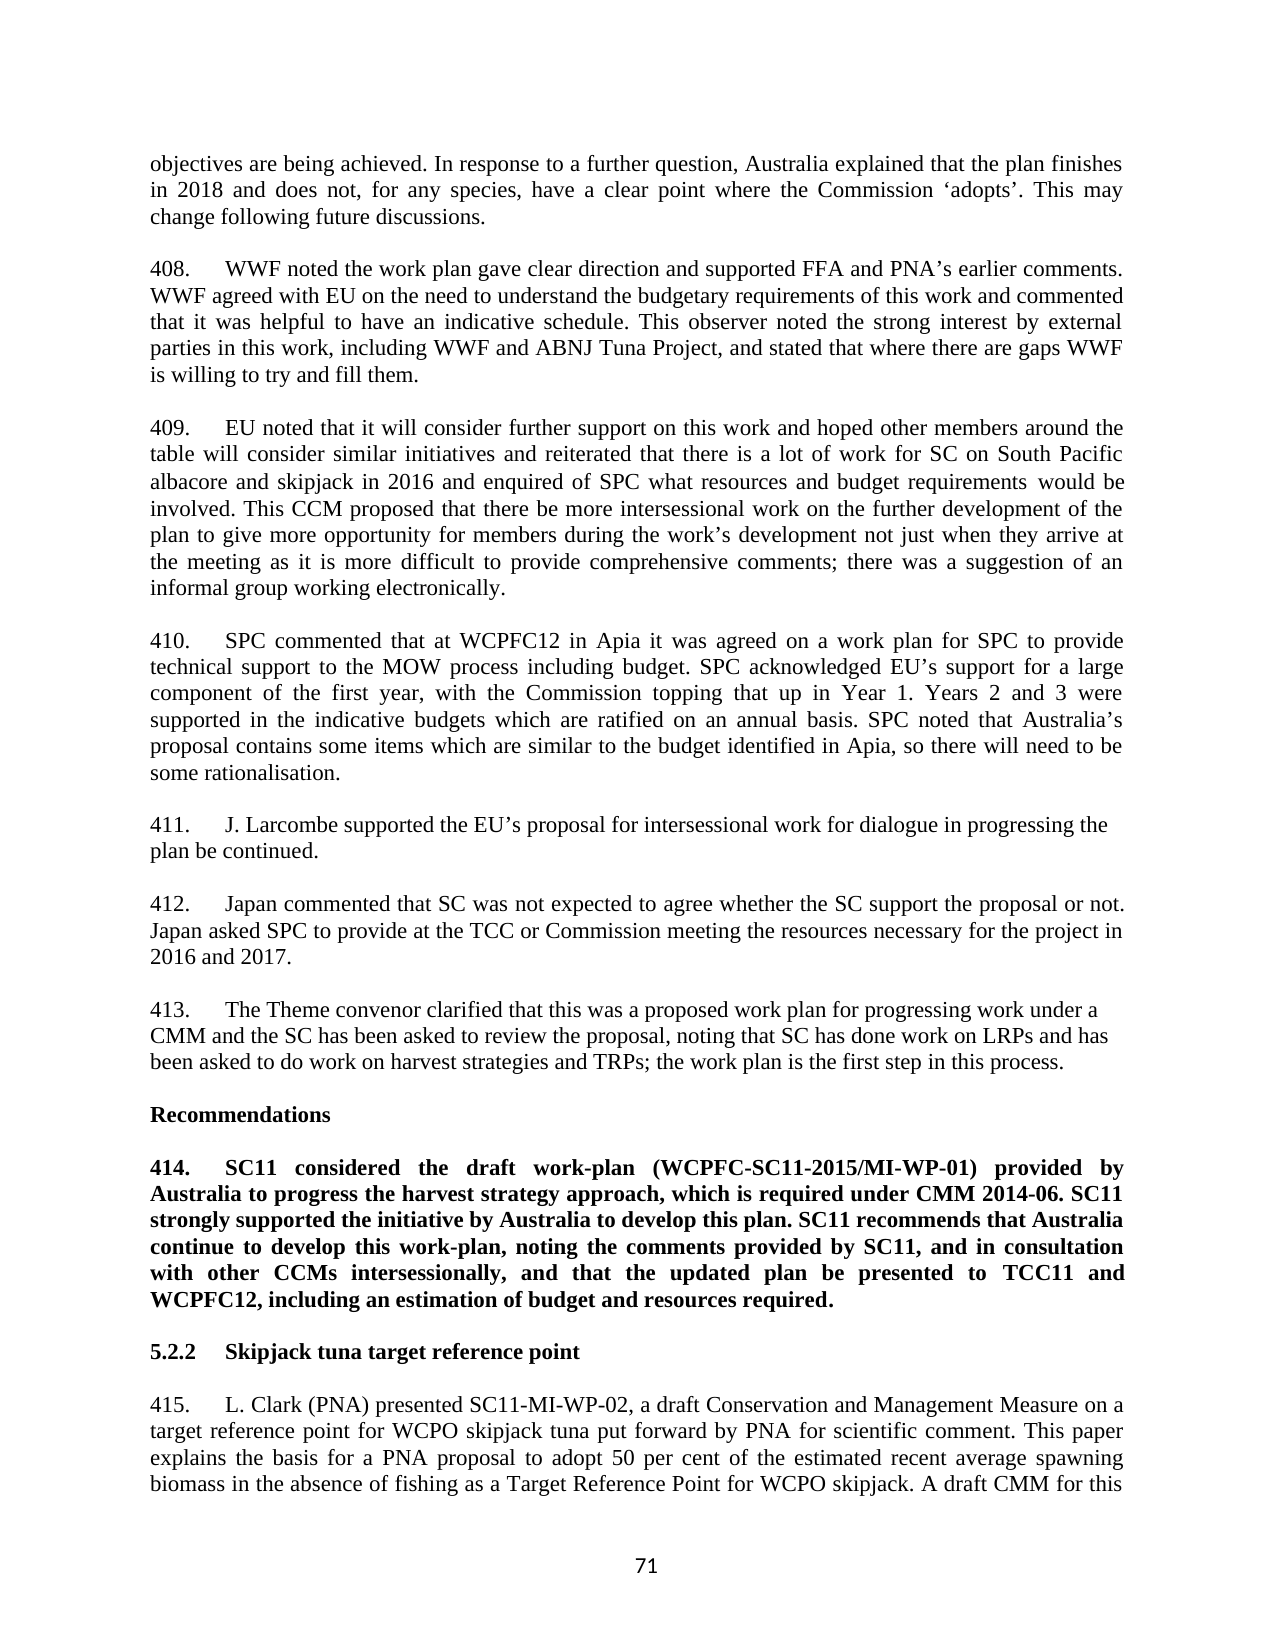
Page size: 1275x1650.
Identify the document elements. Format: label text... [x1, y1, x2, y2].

list Japan commented that SC was not expected to agree whether the SC support the proposal or not. Japan asked SPC to provide at the TCC or Commission meeting the resources necessary for the project in 2016 and 2017. [150, 890, 1125, 969]
list WWF noted the work plan gave clear direction and supported FFA and PNA’s earlier comments. WWF agreed with EU on the need to understand the budgetary requirements of this work and commented that it was helpful to have an indicative schedule. This observer noted the strong interest by external parties in this work, including WWF and ABNJ Tuna Project, and stated that where there are gaps WWF is willing to try and fill them. [150, 255, 1125, 387]
list EU noted that it will consider further support on this work and hoped other members around the table will consider similar initiatives and reiterated that there is a lot of work for SC on South Pacific albacore and skipjack in 2016 and enquired of SPC what resources and budget requirements would be involved. This CCM proposed that there be more intersessional work on the further development of the plan to give more opportunity for members during the work’s development not just when they arrive at the meeting as it is more difficult to provide comprehensive comments; there was a suggestion of an informal group working electronically. [150, 413, 1125, 600]
list SPC commented that at WCPFC12 in Apia it was agreed on a work plan for SPC to provide technical support to the MOW process including budget. SPC acknowledged EU’s support for a large component of the first year, with the Commission topping that up in Year 1. Years 2 and 3 were supported in the indicative budgets which are ratified on an annual basis. SPC noted that Australia’s proposal contains some items which are similar to the budget identified in Apia, so there will need to be some rationalisation. [150, 627, 1125, 785]
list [150, 1391, 1125, 1496]
subtitle 5.2.2 Skipjack tuna target reference point [150, 1338, 1125, 1365]
list J. Larcombe supported the EU’s proposal for intersessional work for dialogue in progressing the plan be continued. [150, 811, 1125, 864]
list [150, 150, 1125, 229]
list SC11 considered the draft work-plan (WCPFC-SC11-2015/MI-WP-01) provided by Australia to progress the harvest strategy approach, which is required under CMM 2014-06. SC11 strongly supported the initiative by Australia to develop this plan. SC11 recommends that Australia continue to develop this work-plan, noting the comments provided by SC11, and in consultation with other CCMs intersessionally, and that the updated plan be presented to TCC11 and WCPFC12, including an estimation of budget and resources required. [150, 1154, 1125, 1312]
text Recommendations [150, 1101, 1125, 1127]
list The Theme convenor clarified that this was a proposed work plan for progressing work under a CMM and the SC has been asked to review the proposal, noting that SC has done work on LRPs and has been asked to do work on harvest strategies and TRPs; the work plan is the first step in this process. [150, 996, 1125, 1075]
